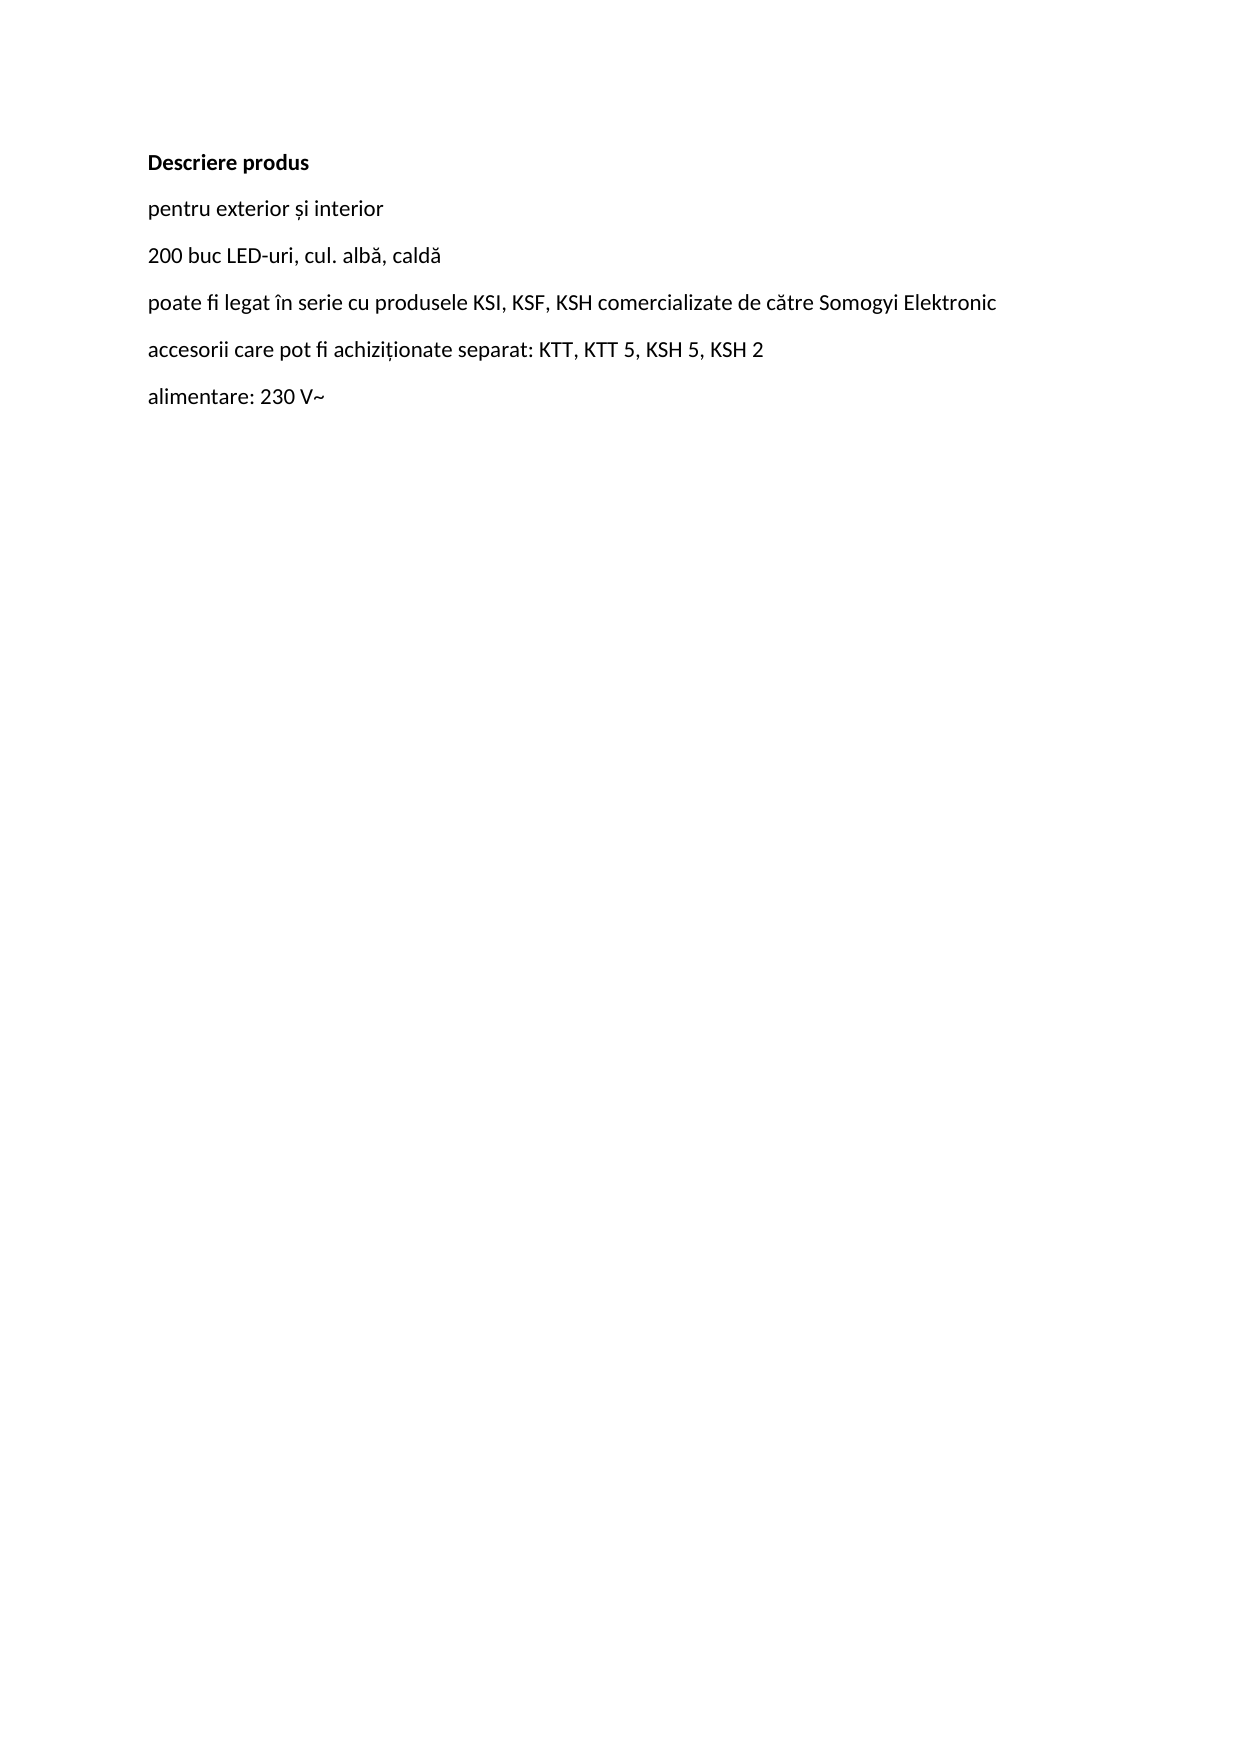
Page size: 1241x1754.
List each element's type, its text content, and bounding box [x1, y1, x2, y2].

text alimentare: 230 V~ [148, 382, 1093, 410]
text accesorii care pot fi achiziționate separat: KTT, KTT 5, KSH 5, KSH 2 [148, 335, 1093, 363]
text Descriere produs [148, 148, 1093, 176]
text 200 buc LED-uri, cul. albă, caldă [148, 241, 1093, 269]
text pentru exterior și interior [148, 194, 1093, 222]
text poate fi legat în serie cu produsele KSI, KSF, KSH comercializate de către Somogyi Elektronic [148, 288, 1093, 316]
